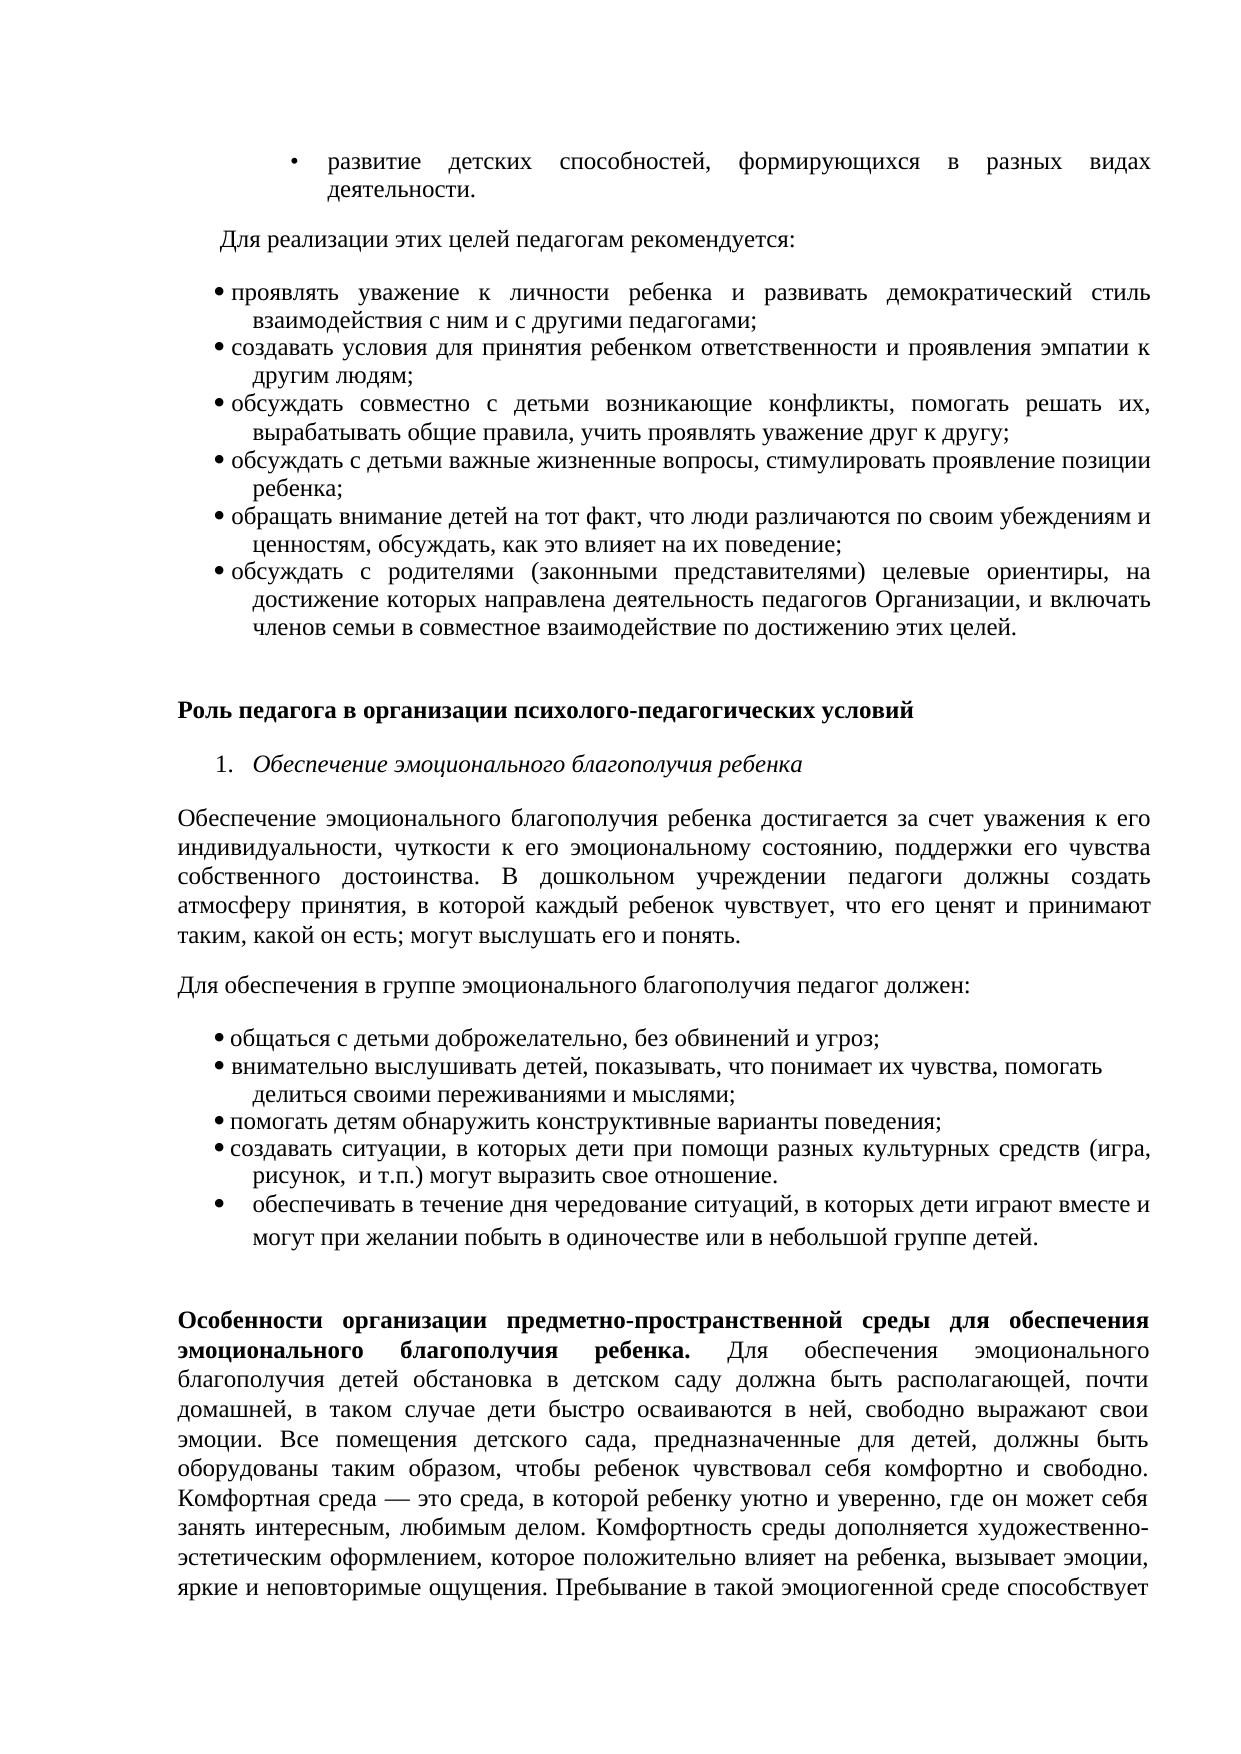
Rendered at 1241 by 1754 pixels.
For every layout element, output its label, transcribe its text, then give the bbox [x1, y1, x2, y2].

list помогать детям обнаружить конструктивные варианты поведения; [215, 1108, 1152, 1135]
text Роль педагога в организации психолого-педагогических условий [177, 695, 1054, 724]
list Обеспечение эмоционального благополучия ребенка [215, 749, 908, 778]
list обеспечивать в течение дня чередование ситуаций, в которых дети играют вместе и могут при желании побыть в одиночестве или в небольшой группе детей. [215, 1189, 1152, 1251]
list обращать внимание детей на тот факт, что люди различаются по своим убеждениям и ценностям, обсуждать, как это влияет на их поведение; [215, 502, 1152, 558]
list общаться с детьми доброжелательно, без обвинений и угроз; [215, 1024, 1152, 1052]
list проявлять уважение к личности ребенка и развивать демократический стиль взаимодействия с ним и с другими педагогами; [215, 278, 1152, 333]
text Для обеспечения в группе эмоционального благополучия педагог должен: [177, 970, 1152, 999]
list обсуждать с родителями (законными представителями) целевые ориентиры, на достижение которых направлена деятельность педагогов Организации, и включать членов семьи в совместное взаимодействие по достижению этих целей. [215, 558, 1152, 641]
list создавать ситуации, в которых дети при помощи разных культурных средств (игра, рисунок, и т.п.) могут выразить свое отношение. [215, 1135, 1152, 1189]
list развитие детских способностей, формирующихся в разных видах деятельности. [290, 147, 1152, 203]
list обсуждать совместно с детьми возникающие конфликты, помогать решать их, вырабатывать общие правила, учить проявлять уважение друг к другу; [215, 389, 1152, 446]
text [177, 1305, 1149, 1600]
list внимательно выслушивать детей, показывать, что понимает их чувства, помогать [215, 1052, 1152, 1080]
list делиться своими переживаниями и мыслями; [252, 1080, 1152, 1108]
list создавать условия для принятия ребенком ответственности и проявления эмпатии к другим людям; [215, 333, 1152, 389]
list обсуждать с детьми важные жизненные вопросы, стимулировать проявление позиции ребенка; [215, 446, 1152, 502]
text Обеспечение эмоционального благополучия ребенка достигается за счет уважения к его индивидуальности, чуткости к его эмоциональному состоянию, поддержки его чувства собственного достоинства. В дошкольном учреждении педагоги должны создать атмосферу принятия, в которой каждый ребенок чувствует, что его ценят и принимают таким, какой он есть; могут выслушать его и понять. [177, 803, 1152, 949]
text Для реализации этих целей педагогам рекомендуется: [219, 224, 1152, 253]
